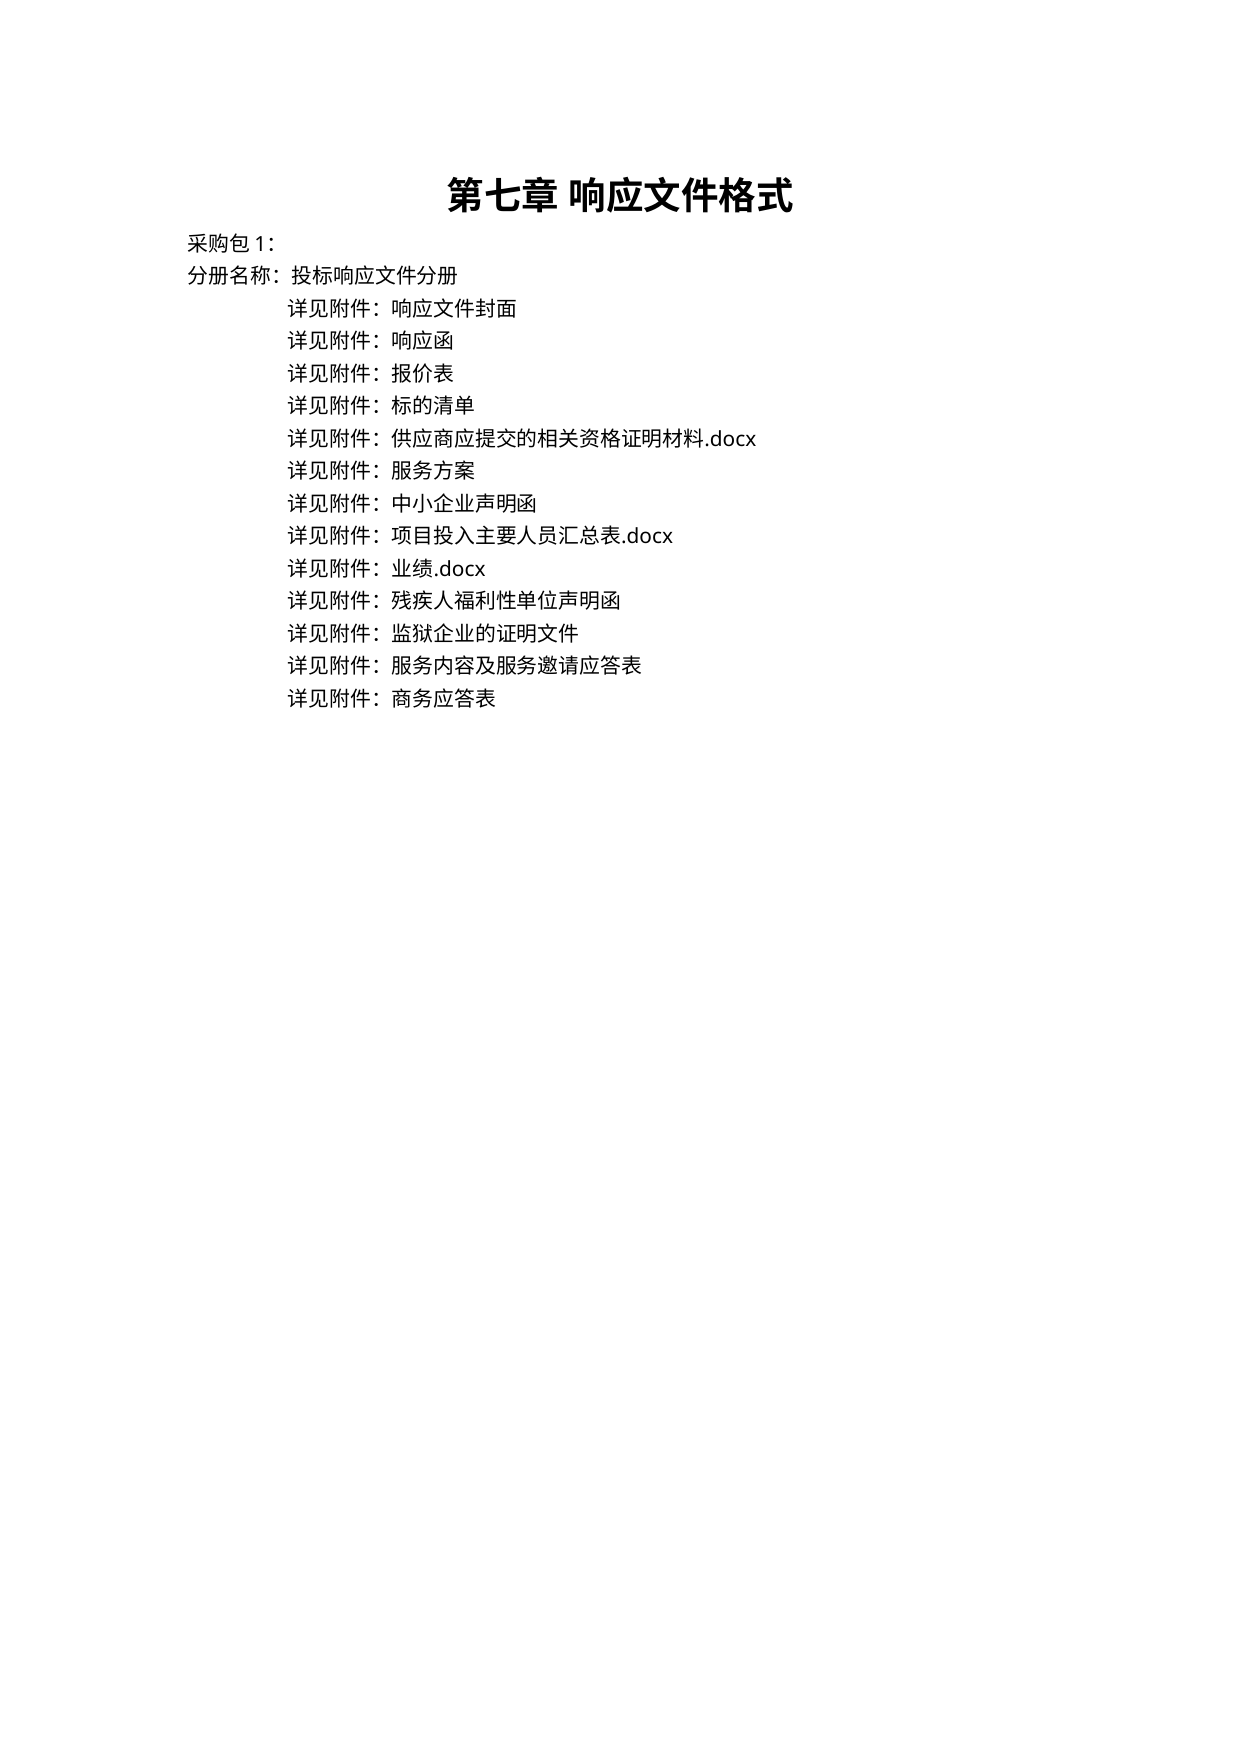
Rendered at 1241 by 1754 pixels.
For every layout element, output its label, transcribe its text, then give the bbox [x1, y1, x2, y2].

text 详见附件：商务应答表 [187, 682, 1053, 714]
text 详见附件：残疾人福利性单位声明函 [187, 584, 1053, 617]
text 详见附件：响应文件封面 [187, 292, 1053, 324]
text 采购包1： [187, 227, 1053, 259]
text 详见附件：项目投入主要人员汇总表.docx [187, 519, 1053, 552]
text 详见附件：供应商应提交的相关资格证明材料.docx [187, 422, 1053, 454]
text 详见附件：业绩.docx [187, 552, 1053, 584]
text 详见附件：服务内容及服务邀请应答表 [187, 649, 1053, 682]
text 详见附件：服务方案 [187, 454, 1053, 487]
text 详见附件：响应函 [187, 324, 1053, 357]
text 详见附件：标的清单 [187, 389, 1053, 422]
text 详见附件：报价表 [187, 357, 1053, 389]
text 分册名称：投标响应文件分册 [187, 259, 1053, 292]
text 详见附件：中小企业声明函 [187, 487, 1053, 519]
text 第七章 响应文件格式 [187, 162, 1053, 227]
text 详见附件：监狱企业的证明文件 [187, 617, 1053, 649]
